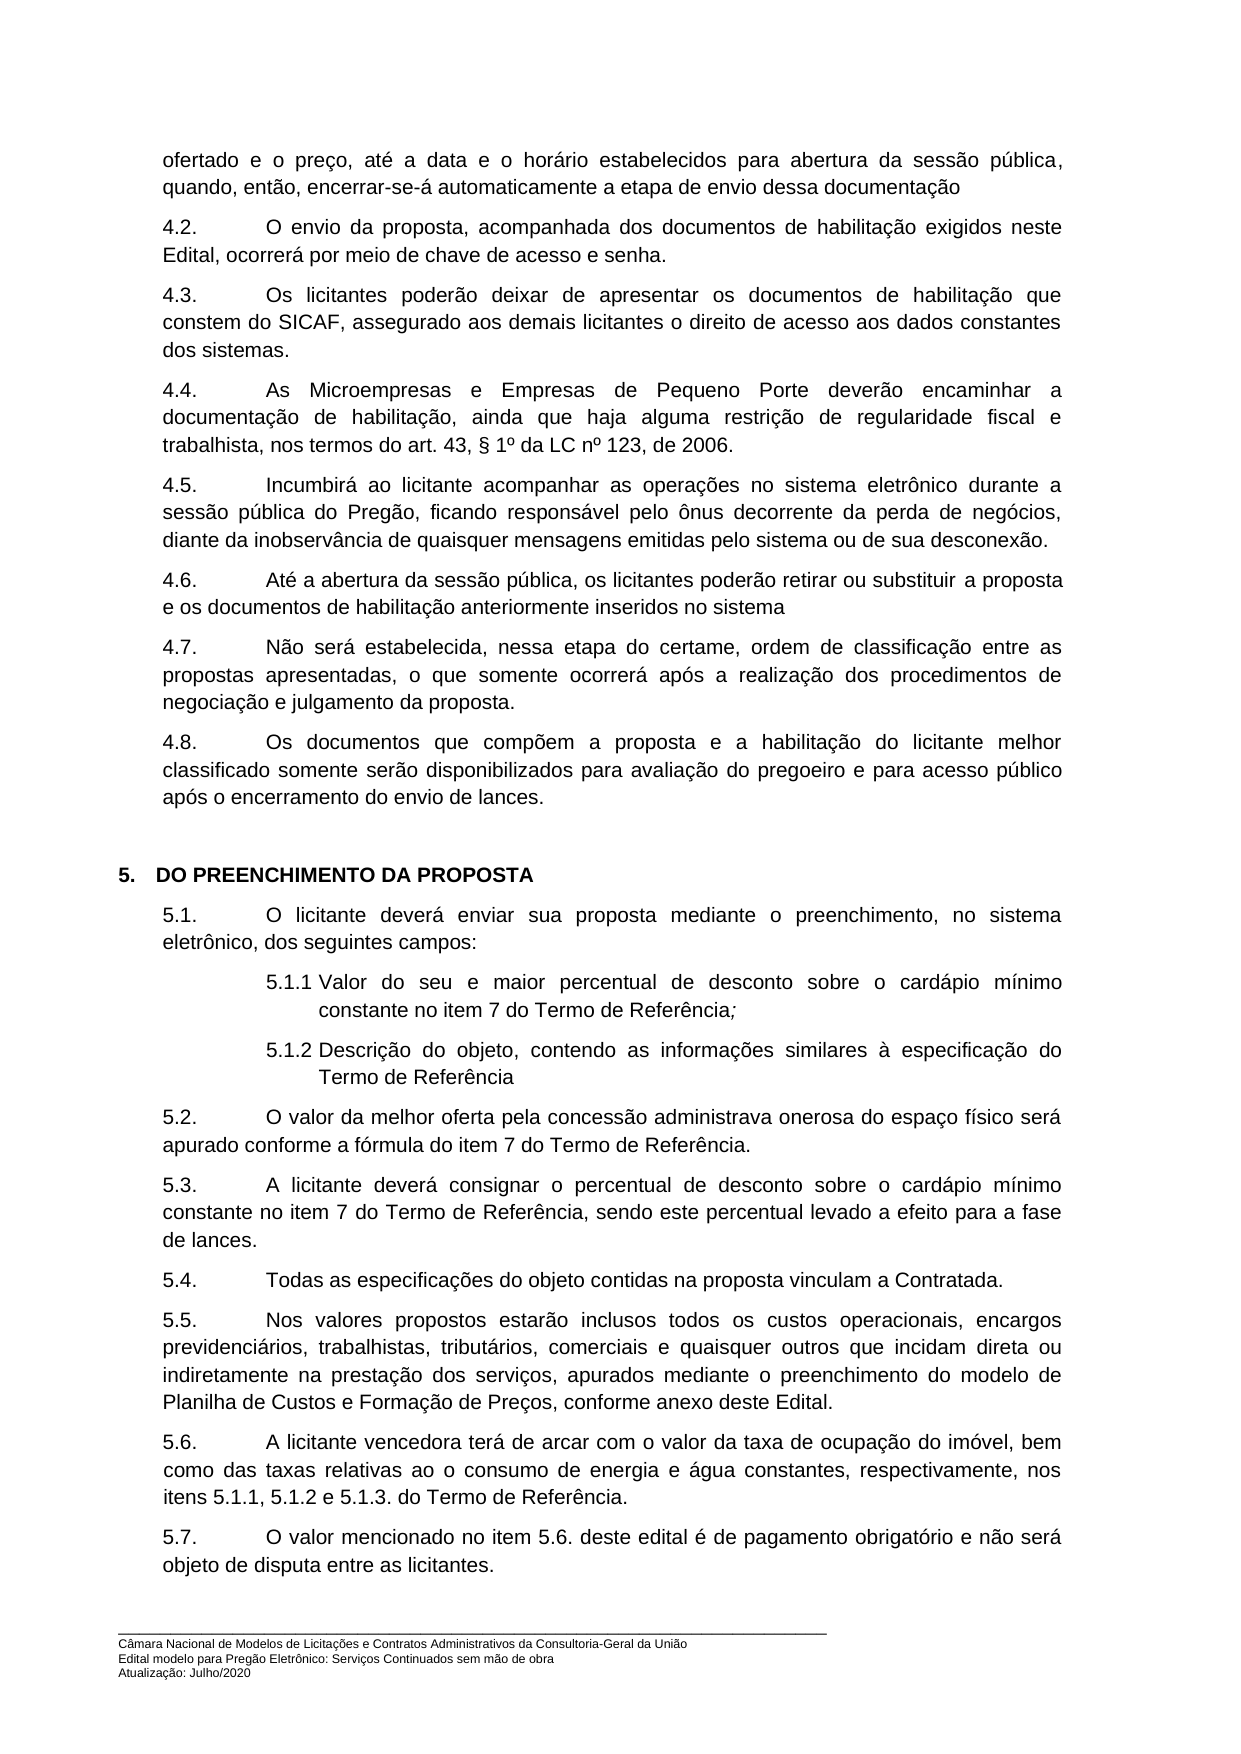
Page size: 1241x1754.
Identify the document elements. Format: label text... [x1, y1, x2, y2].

list O valor mencionado no item 5.6. deste edital é de pagamento obrigatório e não será objeto de disputa entre as licitantes. [162, 1525, 1063, 1577]
text DO PREENCHIMENTO DA PROPOSTA [118, 863, 1063, 887]
list As Microempresas e Empresas de Pequeno Porte deverão encaminhar a documentação de habilitação, ainda que haja alguma restrição de regularidade fiscal e trabalhista, nos termos do art. 43, § 1º da LC nº 123, de 2006. [162, 378, 1063, 457]
list O licitante deverá enviar sua proposta mediante o preenchimento, no sistema eletrônico, dos seguintes campos: [162, 903, 1063, 954]
list Descrição do objeto, contendo as informações similares à especificação do Termo de Referência [266, 1038, 1063, 1089]
list Nos valores propostos estarão inclusos todos os custos operacionais, encargos previdenciários, trabalhistas, tributários, comerciais e quaisquer outros que incidam direta ou indiretamente na prestação dos serviços, apurados mediante o preenchimento do modelo de Planilha de Custos e Formação de Preços, conforme anexo deste Edital. [162, 1308, 1063, 1414]
list Incumbirá ao licitante acompanhar as operações no sistema eletrônico durante a sessão pública do Pregão, ficando responsável pelo ônus decorrente da perda de negócios, diante da inobservância de quaisquer mensagens emitidas pelo sistema ou de sua desconexão. [162, 473, 1063, 552]
list O envio da proposta, acompanhada dos documentos de habilitação exigidos neste Edital, ocorrerá por meio de chave de acesso e senha. [162, 215, 1063, 267]
list Os documentos que compõem a proposta e a habilitação do licitante melhor classificado somente serão disponibilizados para avaliação do pregoeiro e para acesso público após o encerramento do envio de lances. [162, 730, 1063, 809]
list Valor do seu e maior percentual de desconto sobre o cardápio mínimo constante no item 7 do Termo de Referência; [266, 970, 1063, 1022]
list O valor da melhor oferta pela concessão administrava onerosa do espaço físico será apurado conforme a fórmula do item 7 do Termo de Referência. [162, 1105, 1063, 1157]
list Todas as especificações do objeto contidas na proposta vinculam a Contratada. [162, 1268, 1063, 1292]
list A licitante vencedora terá de arcar com o valor da taxa de ocupação do imóvel, bem como das taxas relativas ao o consumo de energia e água constantes, respectivamente, nos itens 5.1.1, 5.1.2 e 5.1.3. do Termo de Referência. [162, 1430, 1063, 1509]
list Os licitantes poderão deixar de apresentar os documentos de habilitação que constem do SICAF, assegurado aos demais licitantes o direito de acesso aos dados constantes dos sistemas. [162, 283, 1063, 362]
list Não será estabelecida, nessa etapa do certame, ordem de classificação entre as propostas apresentadas, o que somente ocorrerá após a realização dos procedimentos de negociação e julgamento da proposta. [162, 635, 1063, 714]
list Até a abertura da sessão pública, os licitantes poderão retirar ou substituir a proposta e os documentos de habilitação anteriormente inseridos no sistema [162, 568, 1063, 619]
list A licitante deverá consignar o percentual de desconto sobre o cardápio mínimo constante no item 7 do Termo de Referência, sendo este percentual levado a efeito para a fase de lances. [162, 1173, 1063, 1252]
